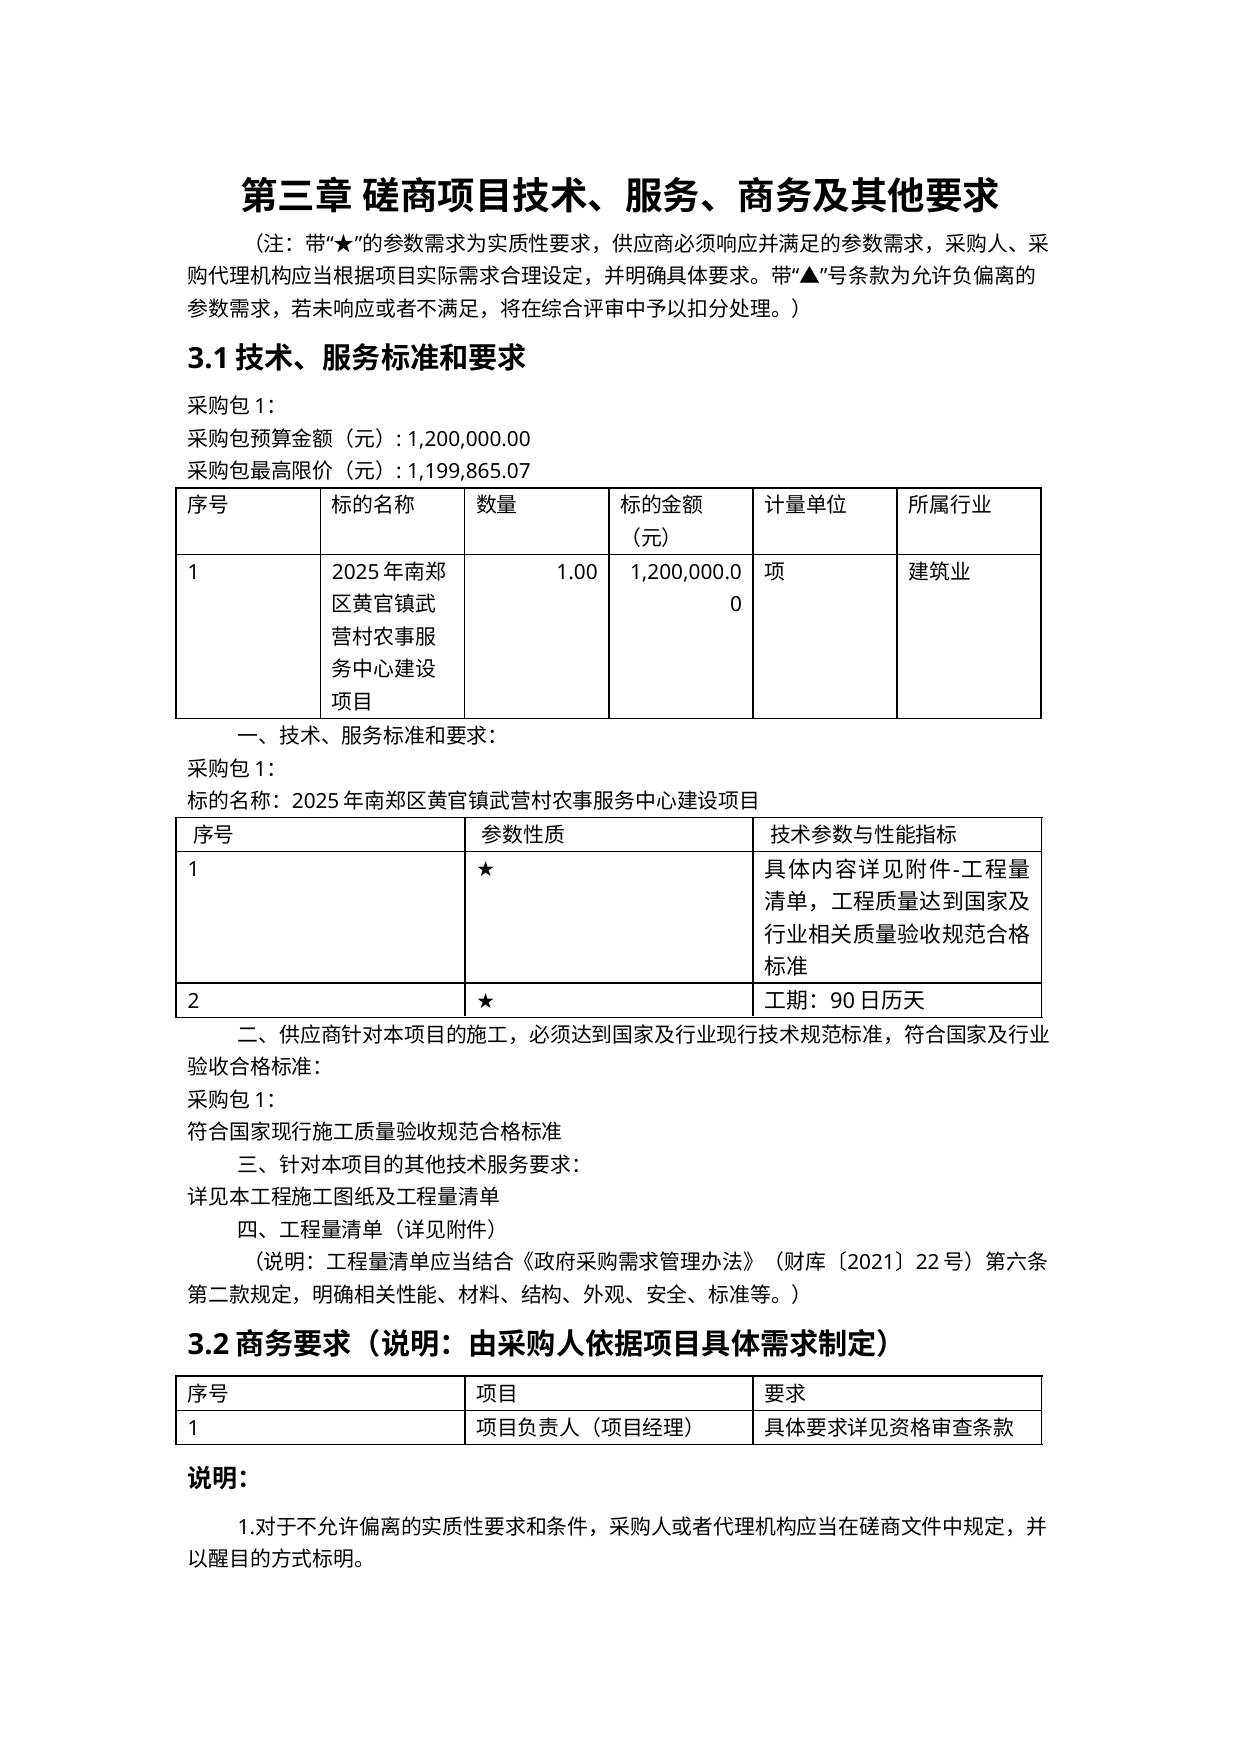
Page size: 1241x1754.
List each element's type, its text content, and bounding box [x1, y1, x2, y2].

text （说明：工程量清单应当结合《政府采购需求管理办法》（财库〔2021〕22号）第六条第二款规定，明确相关性能、材料、结构、外观、安全、标准等。） [187, 1245, 1053, 1310]
text 二、供应商针对本项目的施工，必须达到国家及行业现行技术规范标准，符合国家及行业验收合格标准： [187, 1018, 1053, 1083]
text 第三章 磋商项目技术、服务、商务及其他要求 [187, 162, 1053, 227]
table_header 所属行业 [898, 489, 1040, 553]
text 四、工程量清单（详见附件） [187, 1213, 1053, 1245]
text 一、技术、服务标准和要求： [187, 719, 1053, 752]
table_cell 1.00 [465, 555, 608, 718]
table_cell 2 [177, 984, 464, 1016]
text 采购包预算金额（元）: 1,200,000.00 [187, 422, 1053, 454]
text 采购包1： [187, 752, 1053, 784]
text 采购包最高限价（元）: 1,199,865.07 [187, 454, 1053, 487]
table_cell 1,200,000.00 [610, 555, 752, 718]
text 3.1技术、服务标准和要求 [187, 324, 1053, 389]
table_cell 建筑业 [898, 555, 1040, 718]
text 三、针对本项目的其他技术服务要求： [187, 1148, 1053, 1180]
table_header 技术参数与性能指标 [754, 818, 1041, 851]
table_header 序号 [177, 818, 464, 851]
table_cell 2025年南郑区黄官镇武营村农事服务中心建设项目 [321, 555, 464, 718]
table_cell ★ [466, 852, 752, 982]
text 说明： [187, 1445, 1053, 1510]
table_cell 1 [177, 852, 464, 982]
text （注：带“★”的参数需求为实质性要求，供应商必须响应并满足的参数需求，采购人、采购代理机构应当根据项目实际需求合理设定，并明确具体要求。带“▲”号条款为允许负偏离的参数需求，若未响应或者不满足，将在综合评审中予以扣分处理。） [187, 227, 1053, 324]
text 标的名称：2025年南郑区黄官镇武营村农事服务中心建设项目 [187, 784, 1053, 817]
table_cell 项目负责人（项目经理） [466, 1411, 752, 1443]
table_header 序号 [177, 1377, 464, 1409]
table_header 序号 [177, 489, 320, 553]
table_header 标的金额 （元） [610, 489, 752, 553]
text 3.2商务要求（说明：由采购人依据项目具体需求制定） [187, 1310, 1053, 1375]
table_header 参数性质 [466, 818, 752, 851]
text 采购包1： [187, 389, 1053, 422]
text 符合国家现行施工质量验收规范合格标准 [187, 1115, 1053, 1148]
table_cell 具体要求详见资格审查条款 [754, 1411, 1041, 1443]
table_header 计量单位 [754, 489, 896, 553]
table_header 要求 [754, 1377, 1041, 1409]
text 1.对于不允许偏离的实质性要求和条件，采购人或者代理机构应当在磋商文件中规定，并以醒目的方式标明。 [187, 1510, 1053, 1575]
table_cell 1 [177, 1411, 464, 1443]
table_cell 工期：90日历天 [754, 984, 1041, 1016]
table_header 数量 [465, 489, 608, 553]
table_cell 项 [754, 555, 896, 718]
text 详见本工程施工图纸及工程量清单 [187, 1180, 1053, 1213]
table_cell 具体内容详见附件-工程量清单，工程质量达到国家及行业相关质量验收规范合格标准 [754, 852, 1041, 982]
table_cell ★ [466, 984, 752, 1016]
table_cell 1 [177, 555, 320, 718]
table_header 项目 [466, 1377, 752, 1409]
text 采购包1： [187, 1083, 1053, 1115]
table_header 标的名称 [321, 489, 464, 553]
